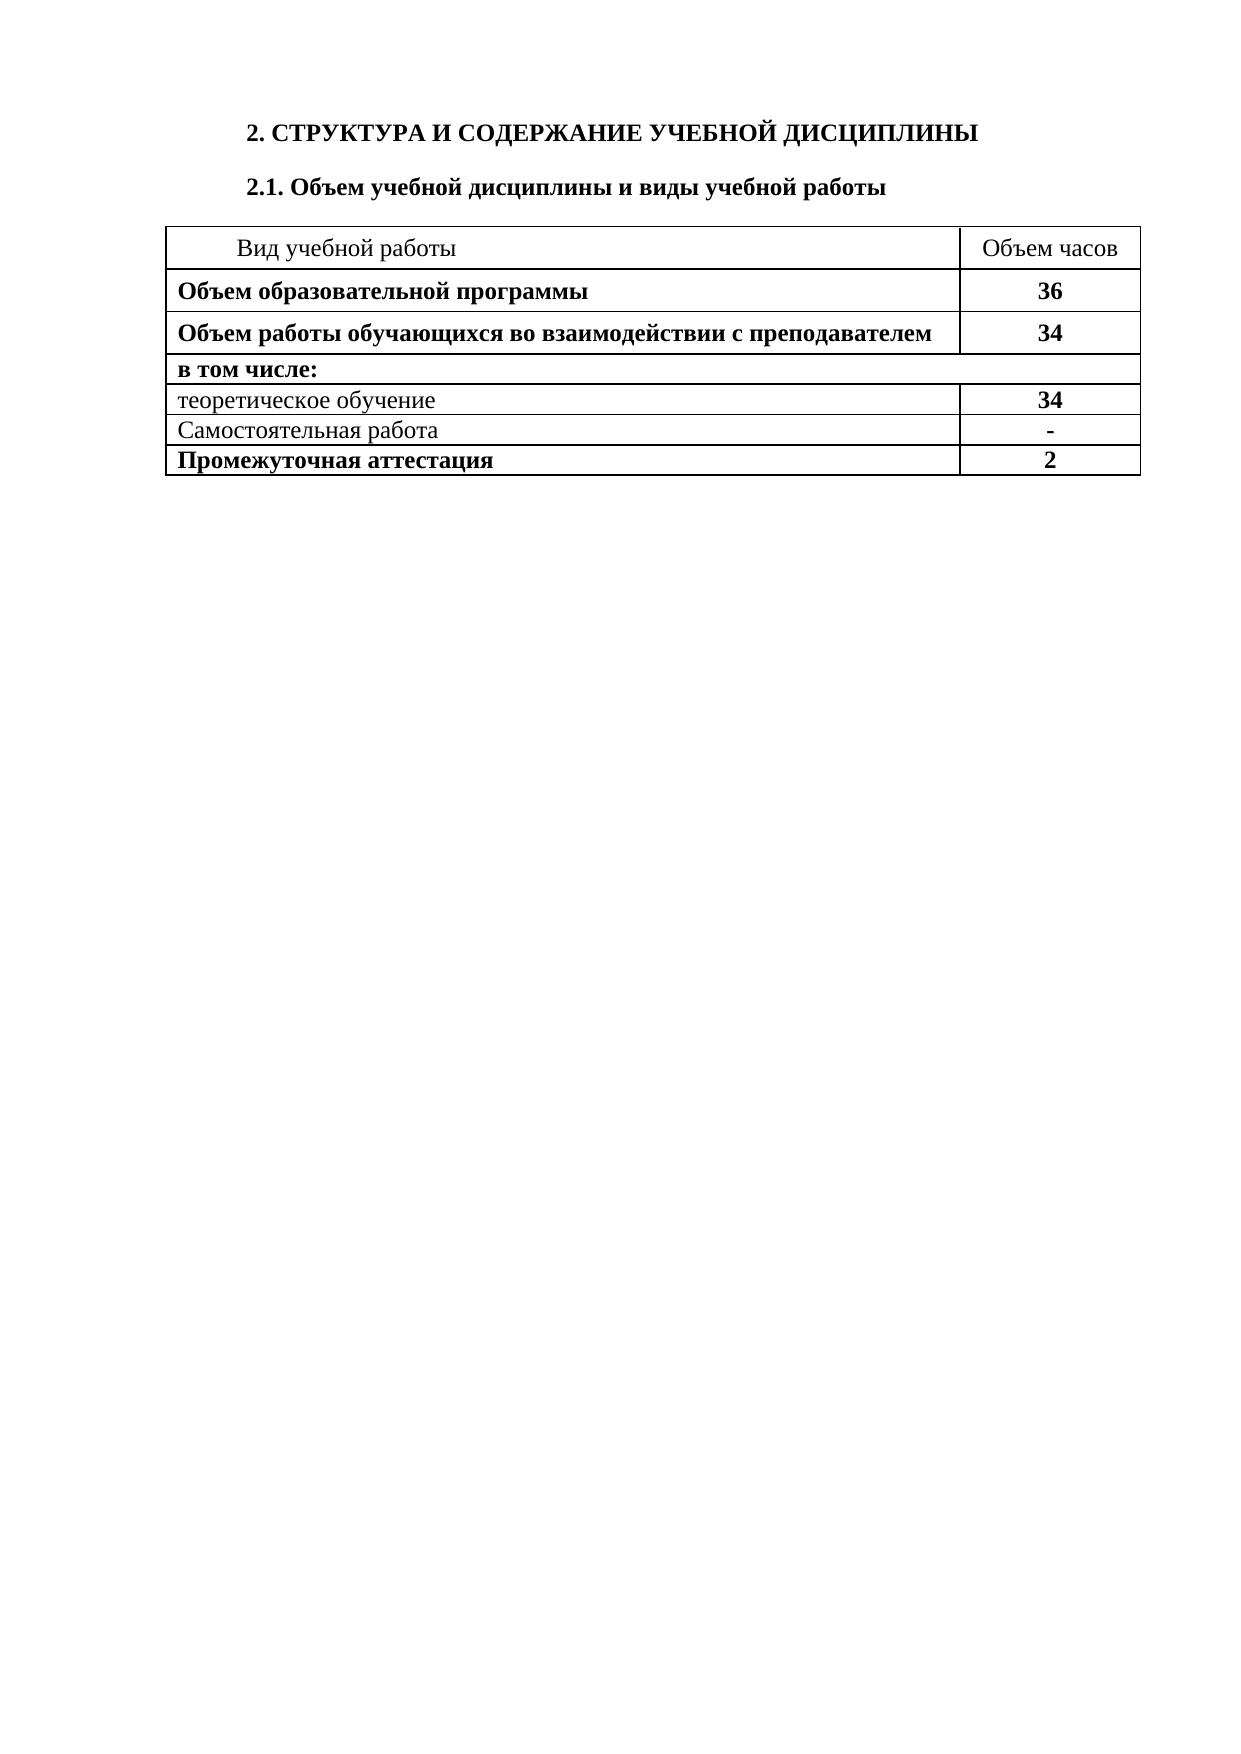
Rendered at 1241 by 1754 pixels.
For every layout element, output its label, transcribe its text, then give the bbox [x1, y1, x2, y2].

table_cell Самостоятельная работа [167, 415, 959, 444]
table_cell 34 [961, 312, 1140, 353]
table_header Объем часов [961, 227, 1140, 268]
table_cell теоретическое обучение [167, 385, 959, 413]
table_cell 34 [961, 385, 1140, 413]
table_cell Объем образовательной программы [167, 270, 959, 311]
table_cell в том числе: [167, 355, 1140, 383]
table_cell 2 [961, 446, 1140, 474]
table_cell Промежуточная аттестация [167, 446, 959, 474]
table_cell 36 [961, 270, 1140, 311]
table_cell Объем работы обучающихся во взаимодействии с преподавателем [167, 312, 959, 353]
text 2.1. Объем учебной дисциплины и виды учебной работы [177, 172, 1152, 201]
table_cell - [961, 415, 1140, 444]
table_header Вид учебной работы [167, 227, 960, 268]
text 2. СТРУКТУРА И СОДЕРЖАНИЕ УЧЕБНОЙ ДИСЦИПЛИНЫ [177, 118, 1152, 147]
